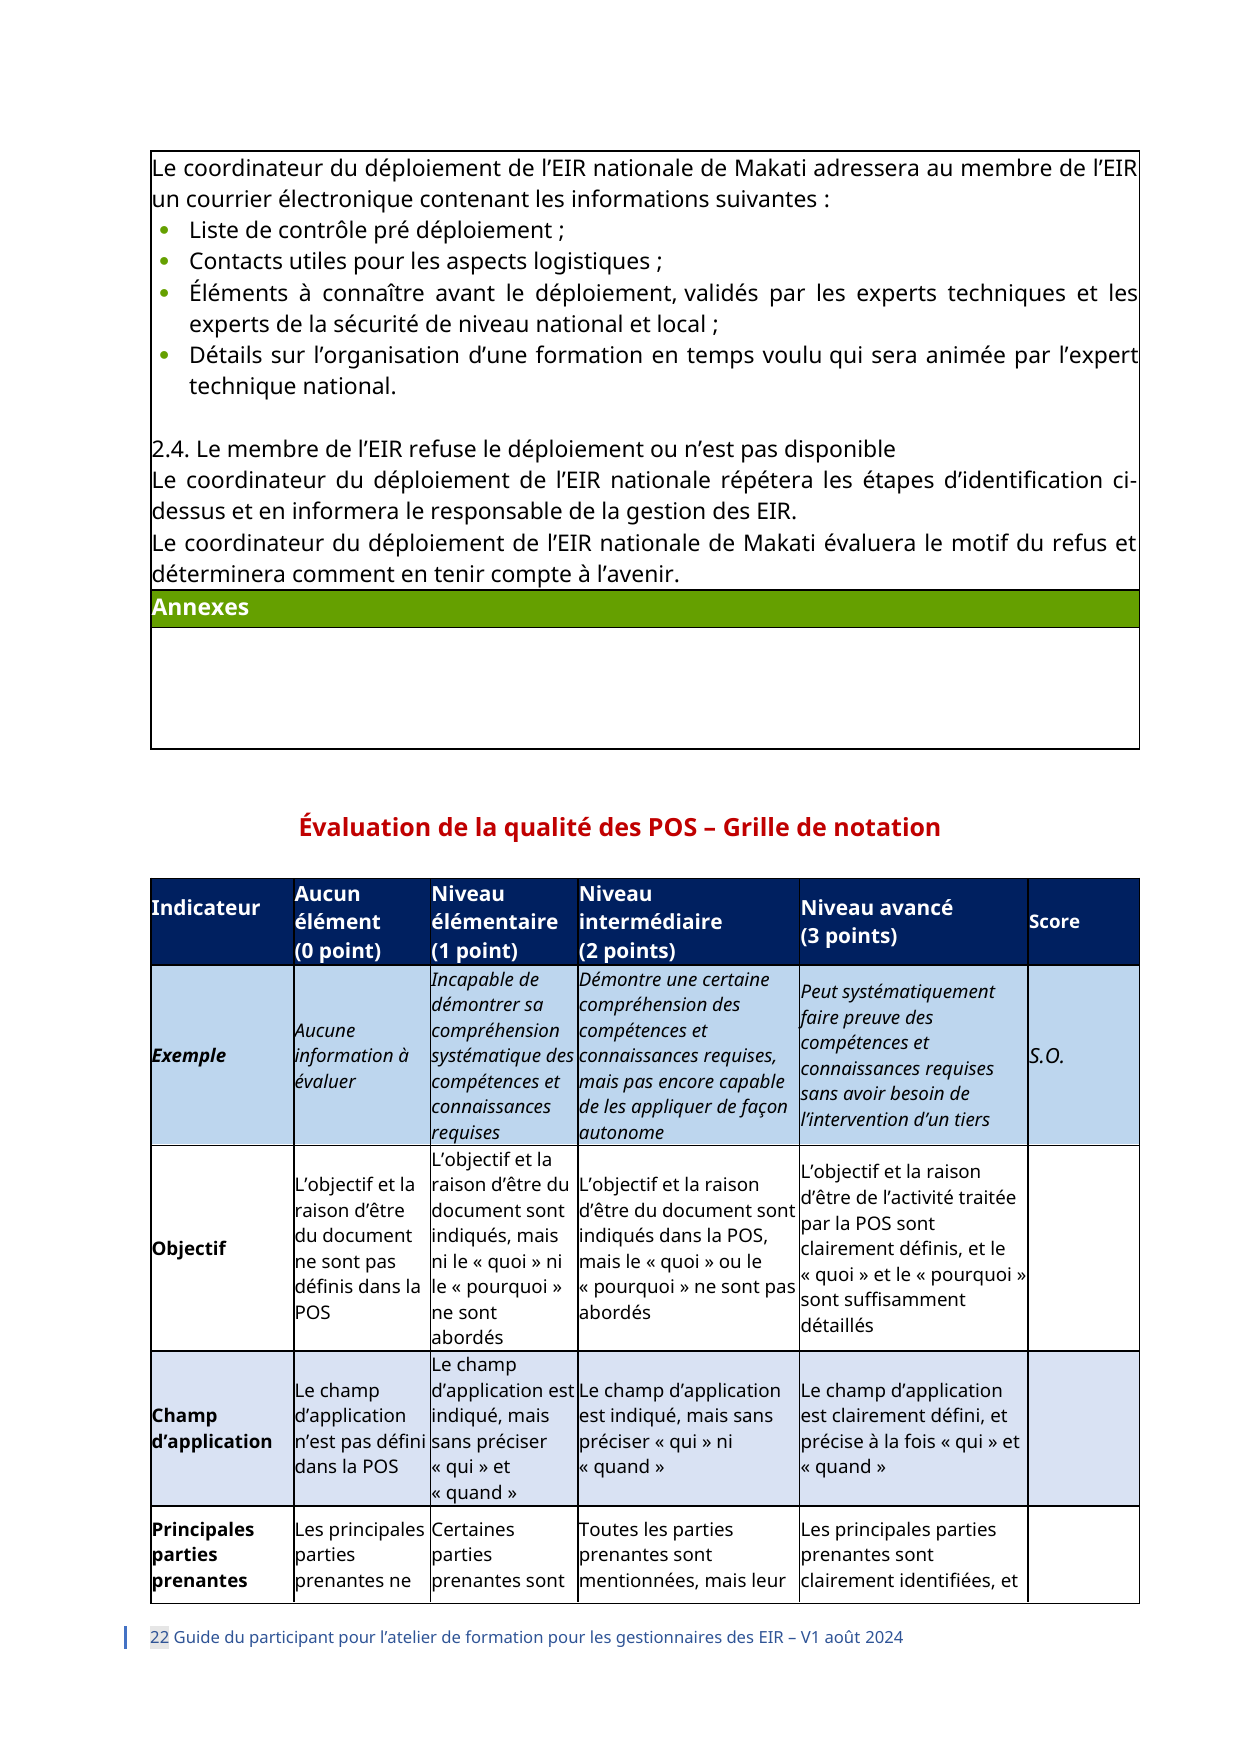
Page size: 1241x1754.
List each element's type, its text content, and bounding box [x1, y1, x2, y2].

table_cell Le champ d’application est clairement défini, et précise à la fois « qui » et « quand » [800, 1352, 1027, 1505]
table_header Niveau élémentaire (1 point) [431, 879, 577, 964]
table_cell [579, 1507, 799, 1602]
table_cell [295, 1507, 430, 1602]
table_cell Aucune information à évaluer [295, 966, 430, 1144]
table_cell Le champ d’application est indiqué, mais sans préciser « qui » ni « quand » [579, 1352, 799, 1505]
table_cell Démontre une certaine compréhension des compétences et connaissances requises, mais pas encore capable de les appliquer de façon autonome [579, 966, 799, 1144]
table_header Indicateur [152, 879, 293, 964]
text Évaluation de la qualité des POS – Grille de notation [150, 809, 1090, 843]
table_cell L’objectif et la raison d’être de l’activité traitée par la POS sont clairement définis, et le « quoi » et le « pourquoi » sont suffisamment détaillés [800, 1146, 1027, 1350]
table_cell S.O. [1029, 966, 1139, 1144]
table_header Niveau intermédiaire (2 points) [579, 879, 799, 964]
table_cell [152, 152, 1139, 589]
table_header Aucun élément (0 point) [295, 879, 430, 964]
table_cell Le champ d’application est indiqué, mais sans préciser « qui » et « quand » [431, 1352, 577, 1505]
table_cell L’objectif et la raison d’être du document sont indiqués dans la POS, mais le « quoi » ou le « pourquoi » ne sont pas abordés [579, 1146, 799, 1350]
table_cell Le champ d’application n’est pas défini dans la POS [295, 1352, 430, 1505]
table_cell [800, 1507, 1027, 1602]
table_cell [431, 1507, 577, 1602]
table_cell Incapable de démontrer sa compréhension systématique des compétences et connaissances requises [431, 966, 577, 1144]
table_cell ​ [1029, 1146, 1139, 1350]
table_cell Champ d’application [152, 1352, 293, 1505]
table_cell ​ [1029, 1352, 1139, 1505]
table_cell L’objectif et la raison d’être du document ne sont pas définis dans la POS [295, 1146, 430, 1350]
table_header Score [1029, 879, 1139, 964]
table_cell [152, 1507, 293, 1602]
table_cell ​ [1029, 1507, 1139, 1602]
table_cell [152, 628, 1139, 748]
table_cell Objectif [152, 1146, 293, 1350]
table_cell Annexes [152, 591, 1139, 627]
table_cell Peut systématiquement faire preuve des compétences et connaissances requises sans avoir besoin de l’intervention d’un tiers [800, 966, 1027, 1144]
table_cell L’objectif et la raison d’être du document sont indiqués, mais ni le « quoi » ni le « pourquoi » ne sont abordés [431, 1146, 577, 1350]
table_header Niveau avancé (3 points) [800, 879, 1027, 964]
table_cell Exemple [152, 966, 293, 1144]
